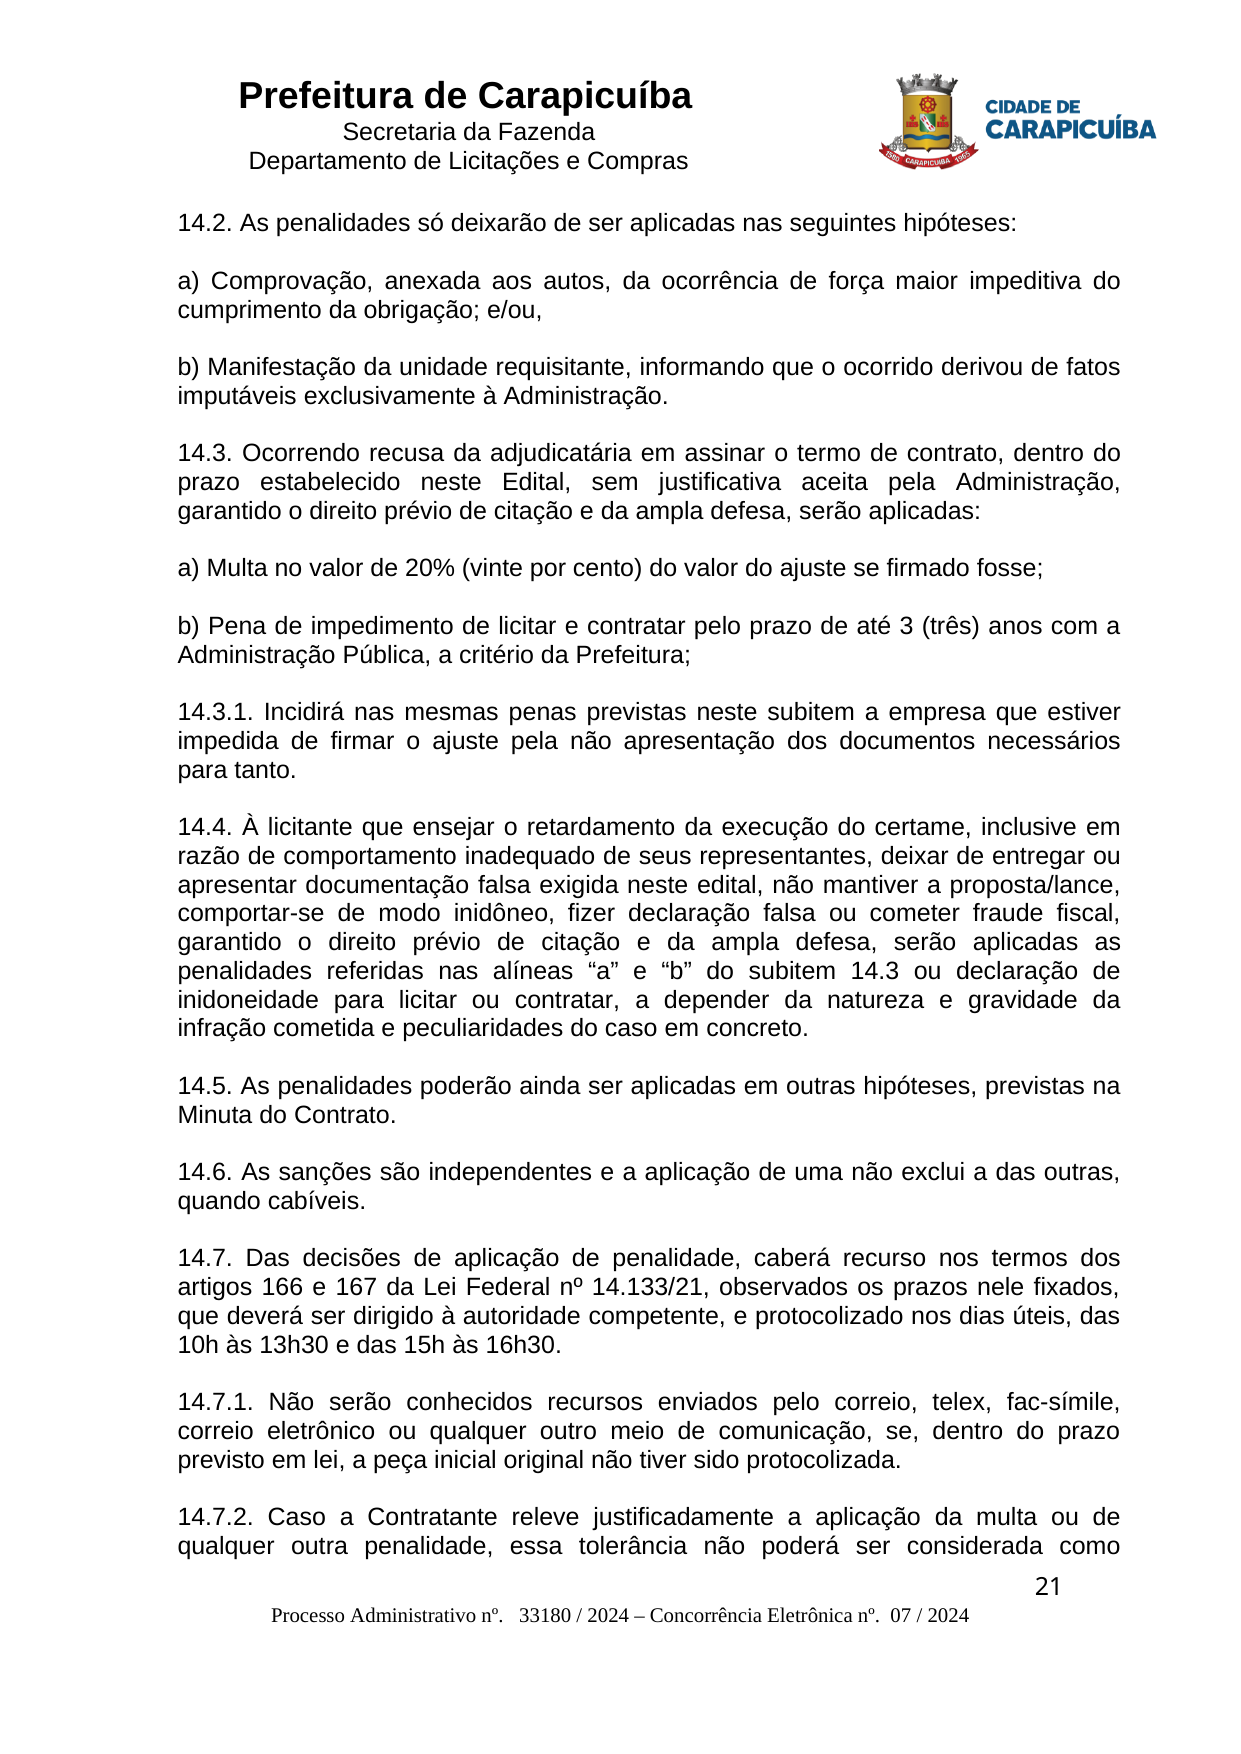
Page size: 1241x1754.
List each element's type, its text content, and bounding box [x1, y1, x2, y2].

text 14.6. As sanções são independentes e a aplicação de uma não exclui a das outras, quando cabíveis. [177, 1157, 1122, 1215]
text 14.7.1. Não serão conhecidos recursos enviados pelo correio, telex, fac-símile, correio eletrônico ou qualquer outro meio de comunicação, se, dentro do prazo previsto em lei, a peça inicial original não tiver sido protocolizada. [177, 1387, 1122, 1473]
text 14.2. As penalidades só deixarão de ser aplicadas nas seguintes hipóteses: [177, 208, 1122, 237]
text 14.3. Ocorrendo recusa da adjudicatária em assinar o termo de contrato, dentro do prazo estabelecido neste Edital, sem justificativa aceita pela Administração, garantido o direito prévio de citação e da ampla defesa, serão aplicadas: [177, 438, 1122, 525]
text b) Manifestação da unidade requisitante, informando que o ocorrido derivou de fatos imputáveis exclusivamente à Administração. [177, 352, 1122, 410]
text 14.4. À licitante que ensejar o retardamento da execução do certame, inclusive em razão de comportamento inadequado de seus representantes, deixar de entregar ou apresentar documentação falsa exigida neste edital, não mantiver a proposta/lance, comportar-se de modo inidôneo, fizer declaração falsa ou cometer fraude fiscal, garantido o direito prévio de citação e da ampla defesa, serão aplicadas as penalidades referidas nas alíneas “a” e “b” do subitem 14.3 ou declaração de inidoneidade para licitar ou contratar, a depender da natureza e gravidade da infração cometida e peculiaridades do caso em concreto. [177, 812, 1122, 1042]
text a) Comprovação, anexada aos autos, da ocorrência de força maior impeditiva do cumprimento da obrigação; e/ou, [177, 266, 1122, 323]
text 14.3.1. Incidirá nas mesmas penas previstas neste subitem a empresa que estiver impedida de firmar o ajuste pela não apresentação dos documentos necessários para tanto. [177, 697, 1122, 783]
text 14.7. Das decisões de aplicação de penalidade, caberá recurso nos termos dos artigos 166 e 167 da Lei Federal nº 14.133/21, observados os prazos nele fixados, que deverá ser dirigido à autoridade competente, e protocolizado nos dias úteis, das 10h às 13h30 e das 15h às 16h30. [177, 1243, 1122, 1358]
text 14.5. As penalidades poderão ainda ser aplicadas em outras hipóteses, previstas na Minuta do Contrato. [177, 1071, 1122, 1128]
picture [877, 65, 1159, 172]
text b) Pena de impedimento de licitar e contratar pelo prazo de até 3 (três) anos com a Administração Pública, a critério da Prefeitura; [177, 611, 1122, 668]
text a) Multa no valor de 20% (vinte por cento) do valor do ajuste se firmado fosse; [177, 553, 1122, 582]
